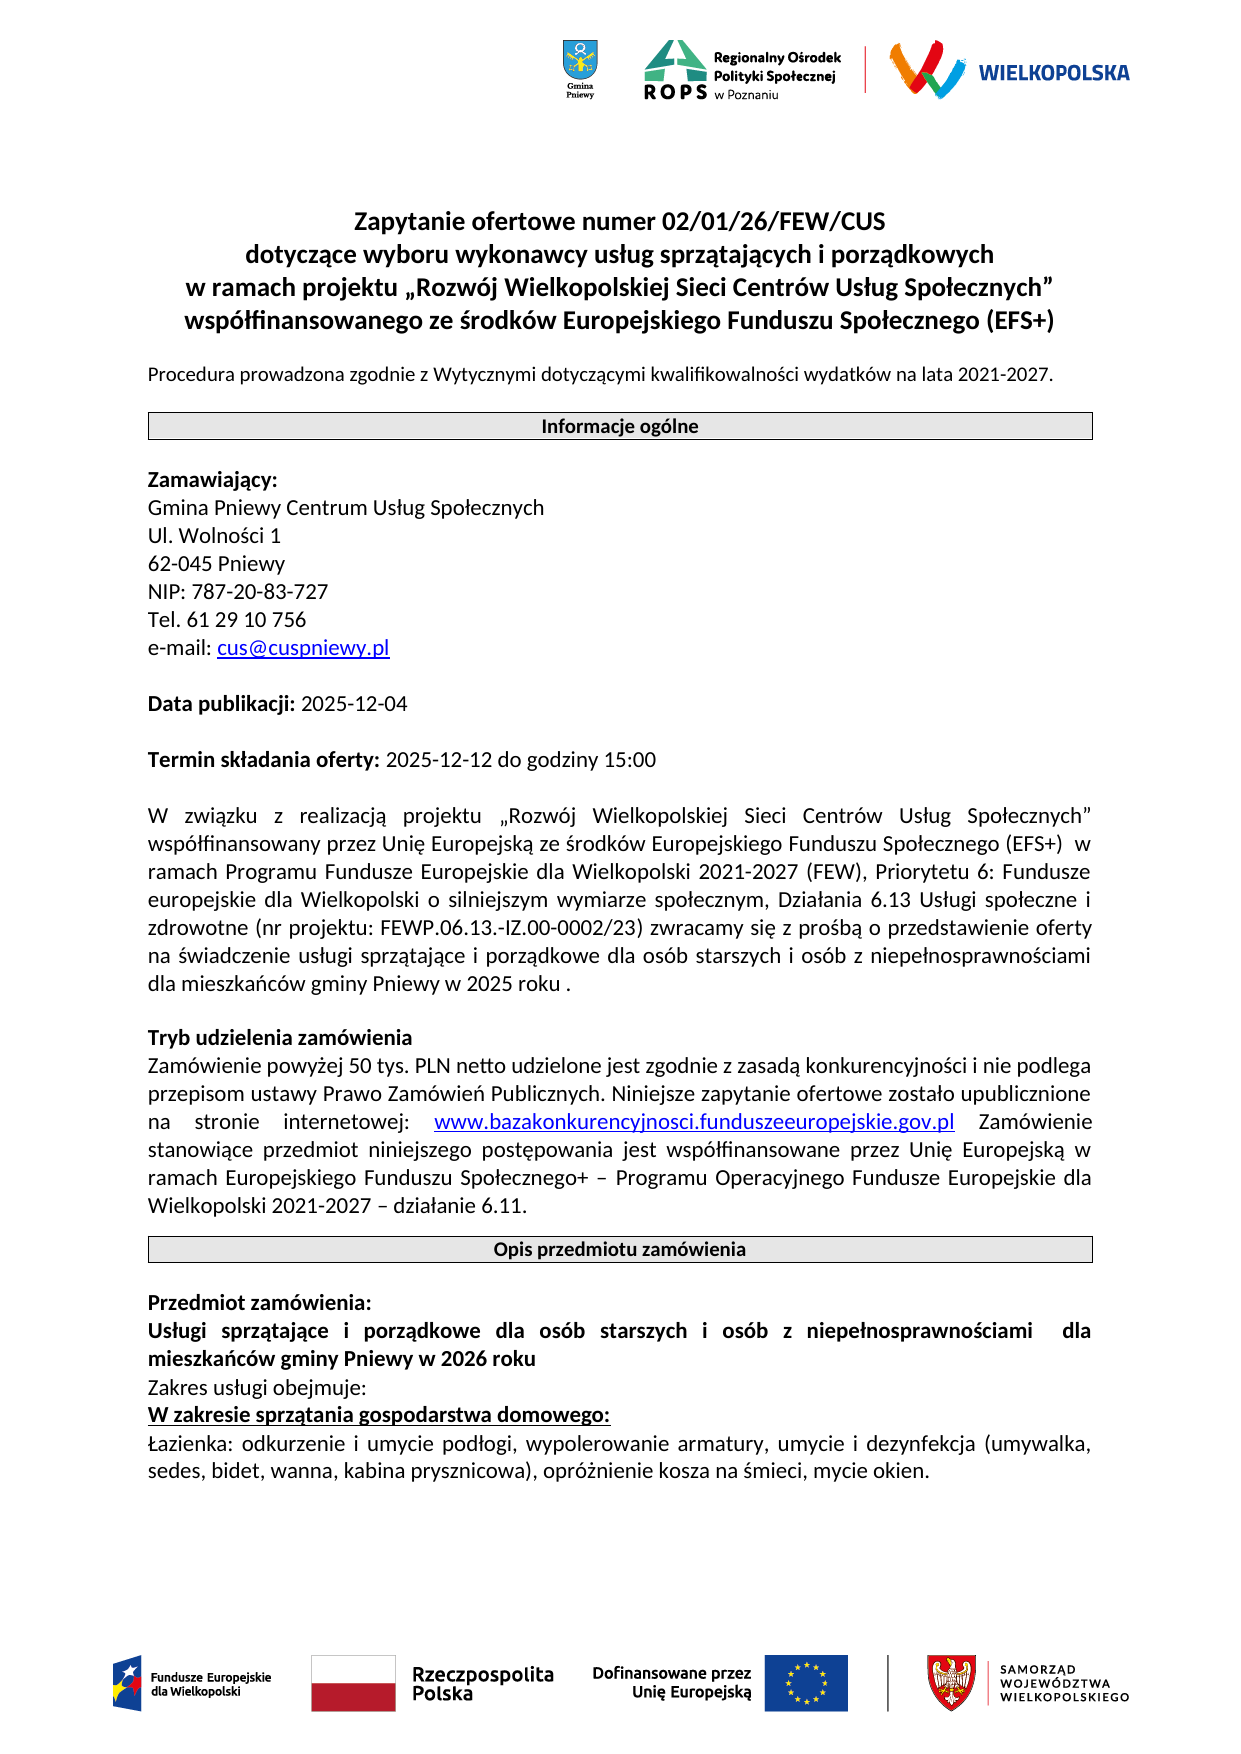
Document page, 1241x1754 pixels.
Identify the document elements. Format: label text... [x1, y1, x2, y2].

text NIP: 787-20-83-727 [148, 577, 1093, 605]
text W zakresie sprzątania gospodarstwa domowego: [148, 1401, 1093, 1429]
text Ul. Wolności 1 [148, 521, 1093, 549]
text Tel. 61 29 10 756 [148, 605, 1093, 633]
text dotyczące wyboru wykonawcy usług sprzątających i porządkowych [148, 237, 1093, 270]
text Zamówienie powyżej 50 tys. PLN netto udzielone jest zgodnie z zasadą konkurencyjności i nie podlega przepisom ustawy Prawo Zamówień Publicznych. Niniejsze zapytanie ofertowe zostało upublicznione na stronie internetowej: www.bazakonkurencyjnosci.funduszeeuropejskie.gov.pl Zamówienie stanowiące przedmiot niniejszego postępowania jest współfinansowane przez Unię Europejską w ramach Europejskiego Funduszu Społecznego+ – Programu Operacyjnego Fundusze Europejskie dla Wielkopolski 2021-2027 – działanie 6.11. [148, 1051, 1093, 1219]
text Usługi sprzątające i porządkowe dla osób starszych i osób z niepełnosprawnościami dla mieszkańców gminy Pniewy w 2026 roku [148, 1317, 1093, 1373]
text Gmina Pniewy Centrum Usług Społecznych [148, 493, 1093, 521]
picture [1, 1624, 1239, 1744]
text Zakres usługi obejmuje: [148, 1373, 1093, 1401]
text W związku z realizacją projektu „Rozwój Wielkopolskiej Sieci Centrów Usług Społecznych” współfinansowany przez Unię Europejską ze środków Europejskiego Funduszu Społecznego (EFS+) w ramach Programu Fundusze Europejskie dla Wielkopolski 2021-2027 (FEW), Priorytetu 6: Fundusze europejskie dla Wielkopolski o silniejszym wymiarze społecznym, Działania 6.13 Usługi społeczne i zdrowotne (nr projektu: FEWP.06.13.-IZ.00-0002/23) zwracamy się z prośbą o przedstawienie oferty na świadczenie usługi sprzątające i porządkowe dla osób starszych i osób z niepełnosprawnościami dla mieszkańców gminy Pniewy w 2025 roku . [148, 801, 1093, 997]
text Przedmiot zamówienia: [148, 1288, 1093, 1317]
text w ramach projektu „Rozwój Wielkopolskiej Sieci Centrów Usług Społecznych” [148, 270, 1093, 303]
text Data publikacji: 2025-12-04 [148, 689, 1093, 717]
text Tryb udzielenia zamówienia [148, 1023, 1093, 1051]
text Łazienka: odkurzenie i umycie podłogi, wypolerowanie armatury, umycie i dezynfekcja (umywalka, sedes, bidet, wanna, kabina prysznicowa), opróżnienie kosza na śmieci, mycie okien. [148, 1429, 1093, 1485]
text Zapytanie ofertowe numer 02/01/26/FEW/CUS [148, 204, 1093, 237]
table_header Opis przedmiotu zamówienia [149, 1237, 1092, 1262]
text Termin składania oferty: 2025-12-12 do godziny 15:00 [148, 745, 1093, 773]
table_header Informacje ogólne [149, 413, 1092, 438]
text 62-045 Pniewy [148, 549, 1093, 577]
picture [12, 10, 1239, 128]
text e-mail: cus@cuspniewy.pl [148, 633, 1093, 661]
text Zamawiający: [148, 465, 1093, 493]
text współfinansowanego ze środków Europejskiego Funduszu Społecznego (EFS+) [148, 303, 1093, 336]
text Procedura prowadzona zgodnie z Wytycznymi dotyczącymi kwalifikowalności wydatków na lata 2021-2027. [148, 361, 1093, 387]
